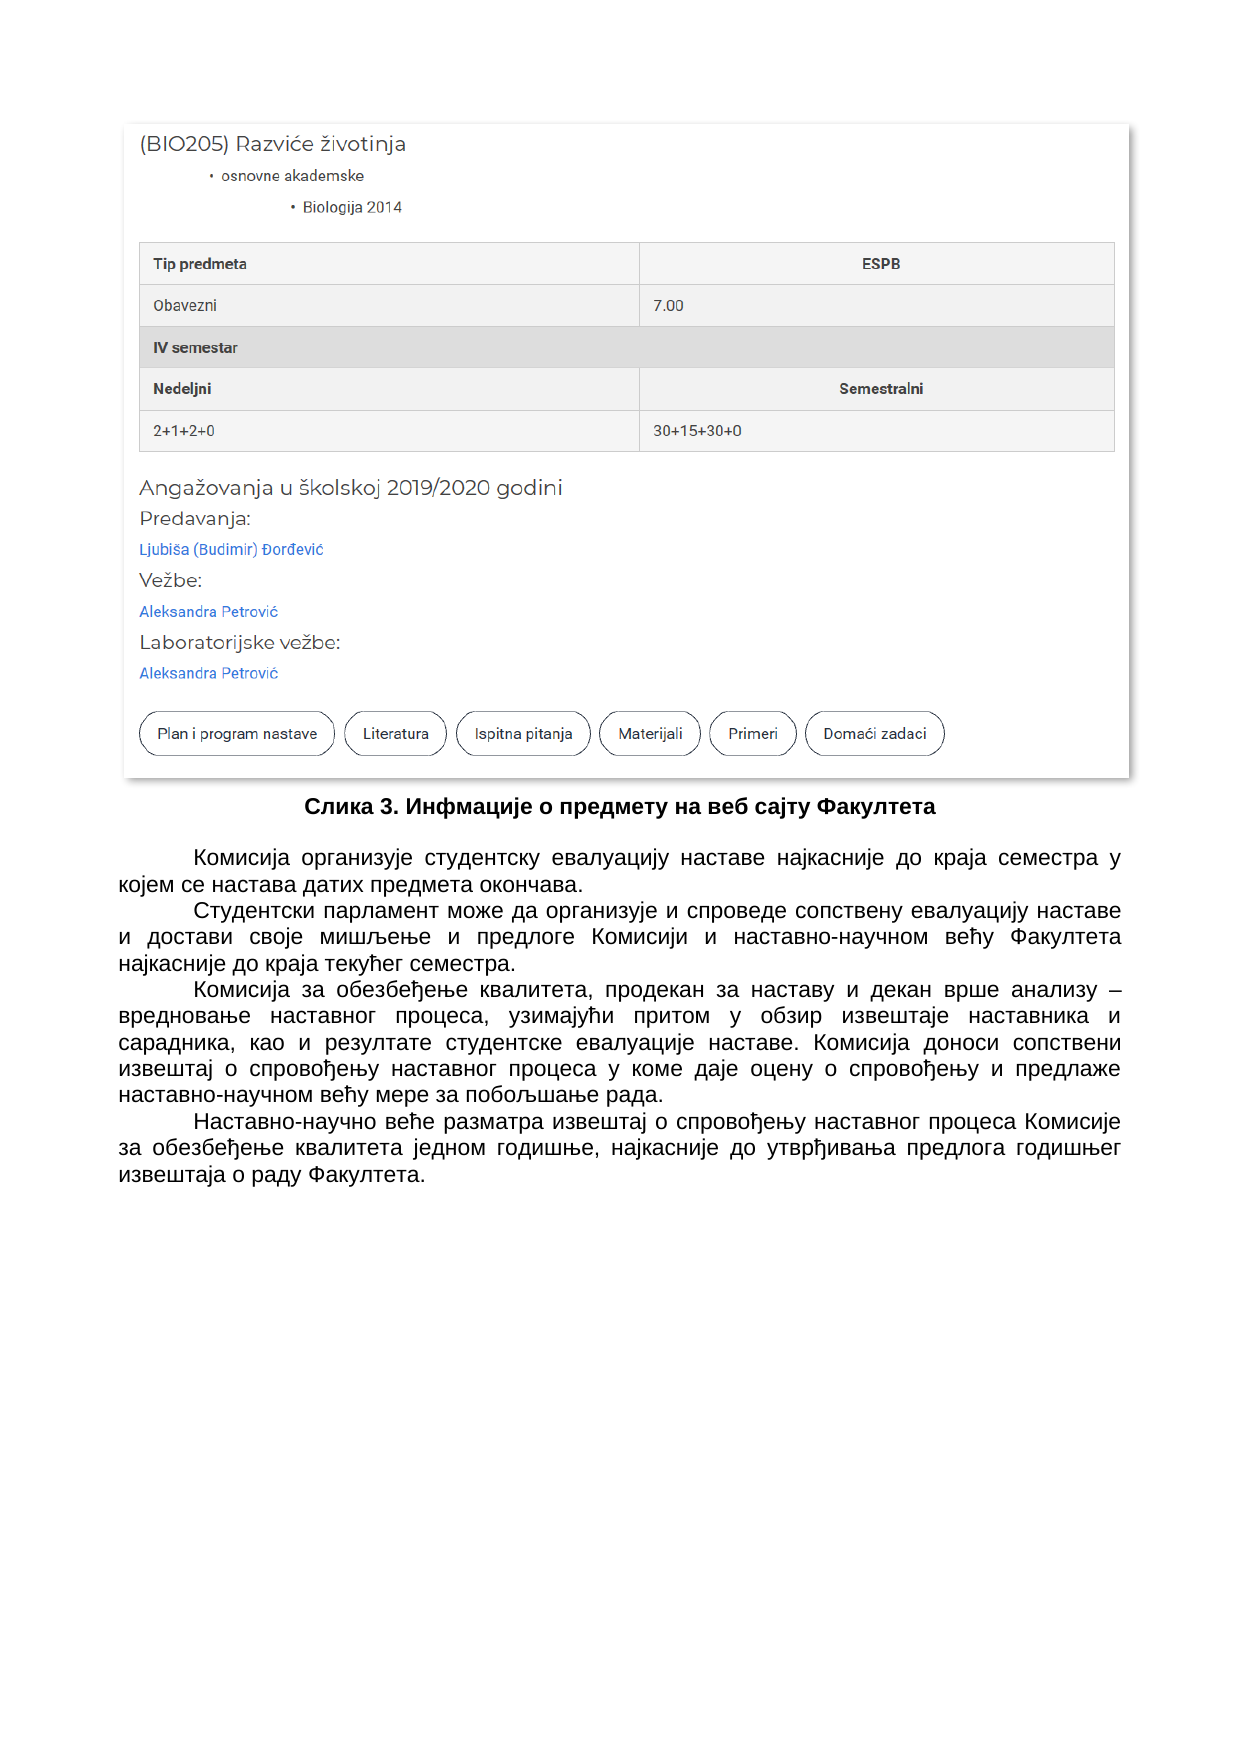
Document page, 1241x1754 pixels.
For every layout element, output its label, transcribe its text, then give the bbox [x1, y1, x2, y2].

text Слика 3. Инфмације о предмету на веб сајту Факултета [118, 793, 1122, 819]
text Наставно-научно веће разматра извештај о спровођењу наставног процеса Комисије за обезбеђење квалитета једном годишње, најкасније до утврђивања предлога годишњег извештаја о раду Факултета. [118, 1108, 1122, 1187]
text Комисија за обезбеђење квалитета, продекан за наставу и декан врше анализу – вредновање наставног процеса, узимајући притом у обзир извештаје наставника и сарадника, као и резултате студентске евалуације наставе. Комисија доноси сопствени извештај о спровођењу наставног процеса у коме даје оцену о спровођењу и предлаже наставно-научном већу мере за побољшање рада. [118, 976, 1122, 1108]
text Студентски парламент може да организује и спроведе сопствену евалуацију наставе и достави своје мишљење и предлоге Комисији и наставно-научном већу Факултета најкасније до краја текућег семестра. [118, 897, 1122, 976]
text Комисија организује студентску евалуацију наставе најкасније до краја семестра у којем се настава датих предмета окончава. [118, 844, 1122, 897]
picture [124, 124, 1129, 778]
